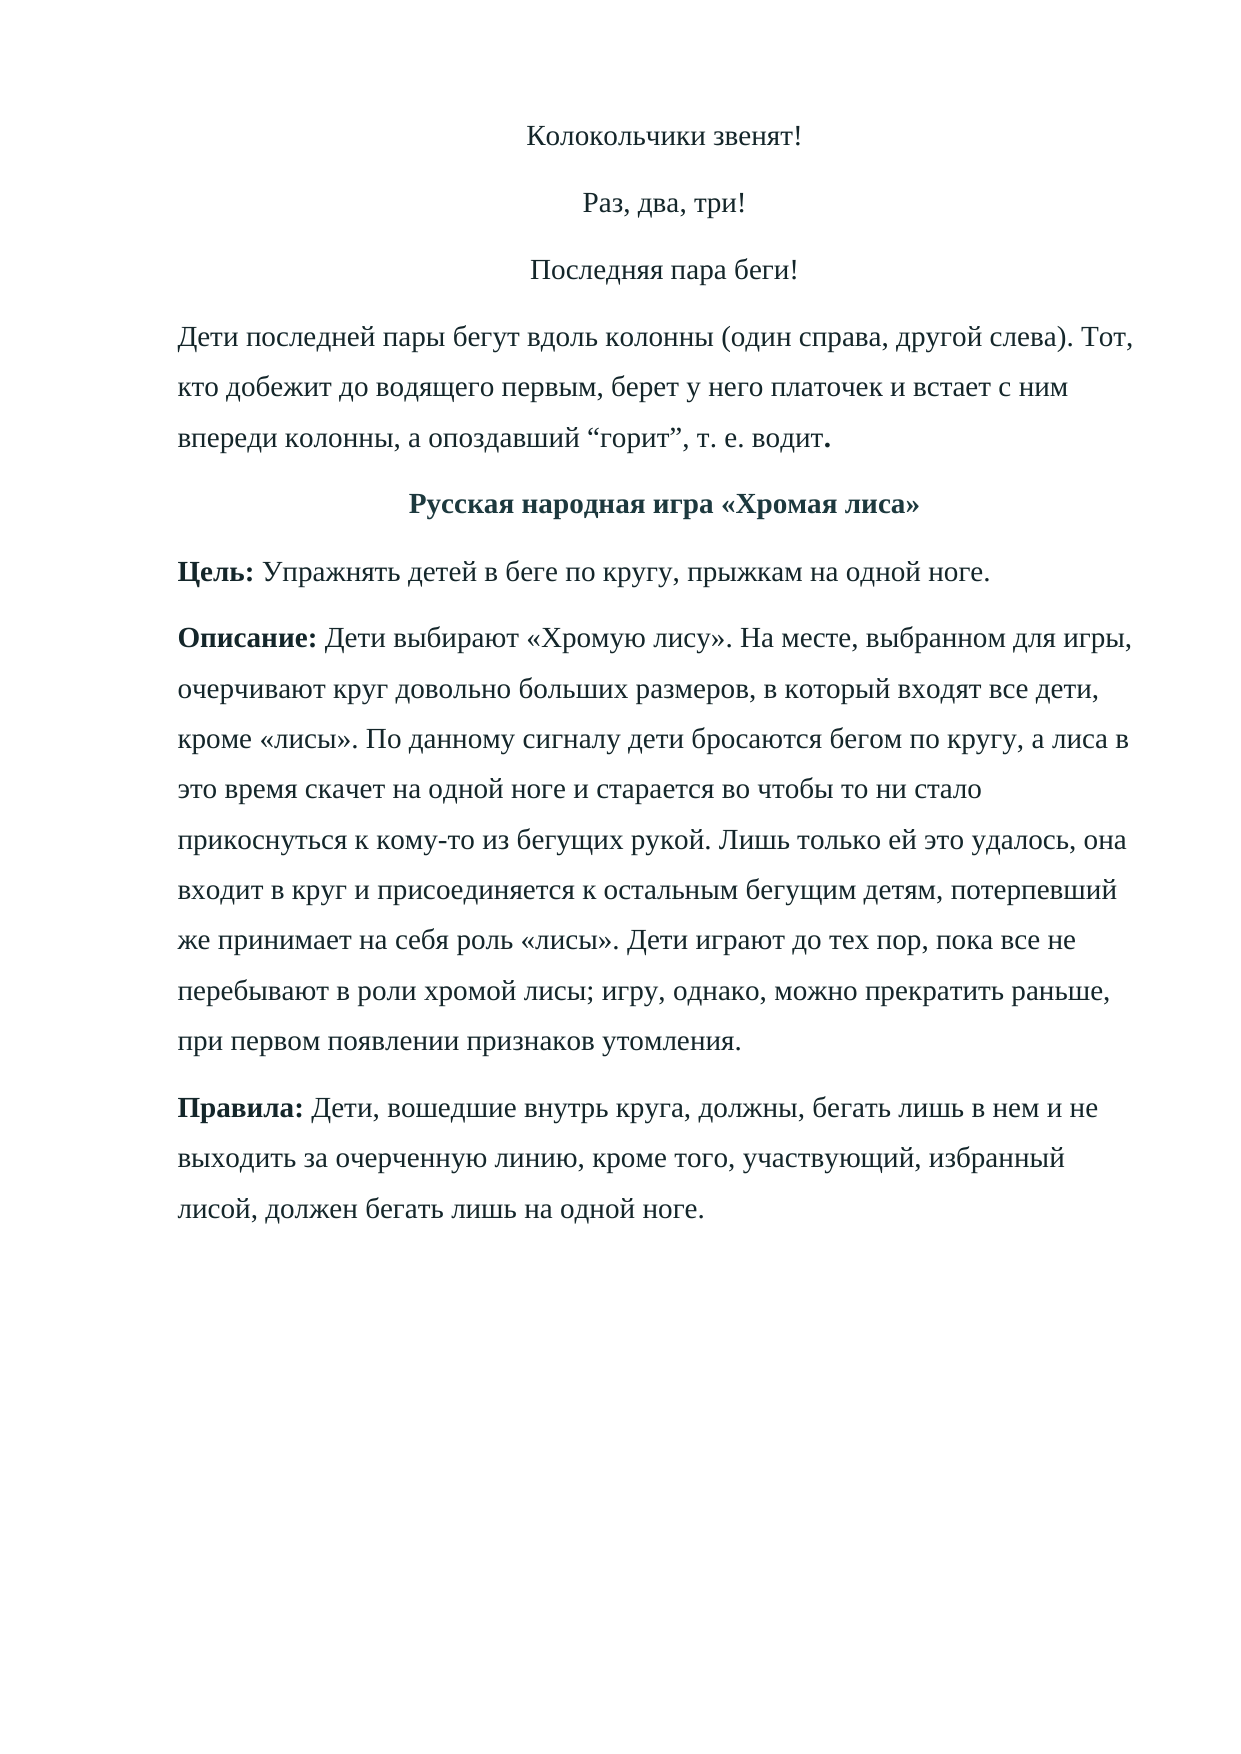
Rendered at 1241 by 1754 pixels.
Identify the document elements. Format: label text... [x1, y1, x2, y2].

text Описание: Дети выбирают «Хромую лису». На месте, выбранном для игры, очерчивают круг довольно больших размеров, в который входят все дети, кроме «лисы». По данному сигналу дети бросаются бегом по кругу, а лиса в это время скачет на одной ноге и старается во чтобы то ни стало прикоснуться к кому-то из бегущих рукой. Лишь только ей это удалось, она входит в круг и присоединяется к остальным бегущим детям, потерпевший же принимает на себя роль «лисы». Дети играют до тех пор, пока все не перебывают в роли хромой лисы; игру, однако, можно прекратить раньше, при первом появлении признаков утомления. [177, 621, 1152, 1057]
text Колокольчики звенят! [177, 118, 1152, 152]
text Русская народная игра «Хромая лиса» [177, 487, 1152, 520]
text Раз, два, три! [177, 185, 1152, 219]
text Последняя пара беги! [177, 252, 1152, 286]
text Цель: Упражнять детей в беге по кругу, прыжкам на одной ноге. [177, 554, 1152, 587]
text Правила: Дети, вошедшие внутрь круга, должны, бегать лишь в нем и не выходить за очерченную линию, кроме того, участвующий, избранный лисой, должен бегать лишь на одной ноге. [177, 1090, 1152, 1224]
text Дети последней пары бегут вдоль колонны (один справа, другой слева). Тот, кто добежит до водящего первым, берет у него платочек и встает с ним впереди колонны, а опоздавший “горит”, т. е. водит. [177, 319, 1152, 453]
